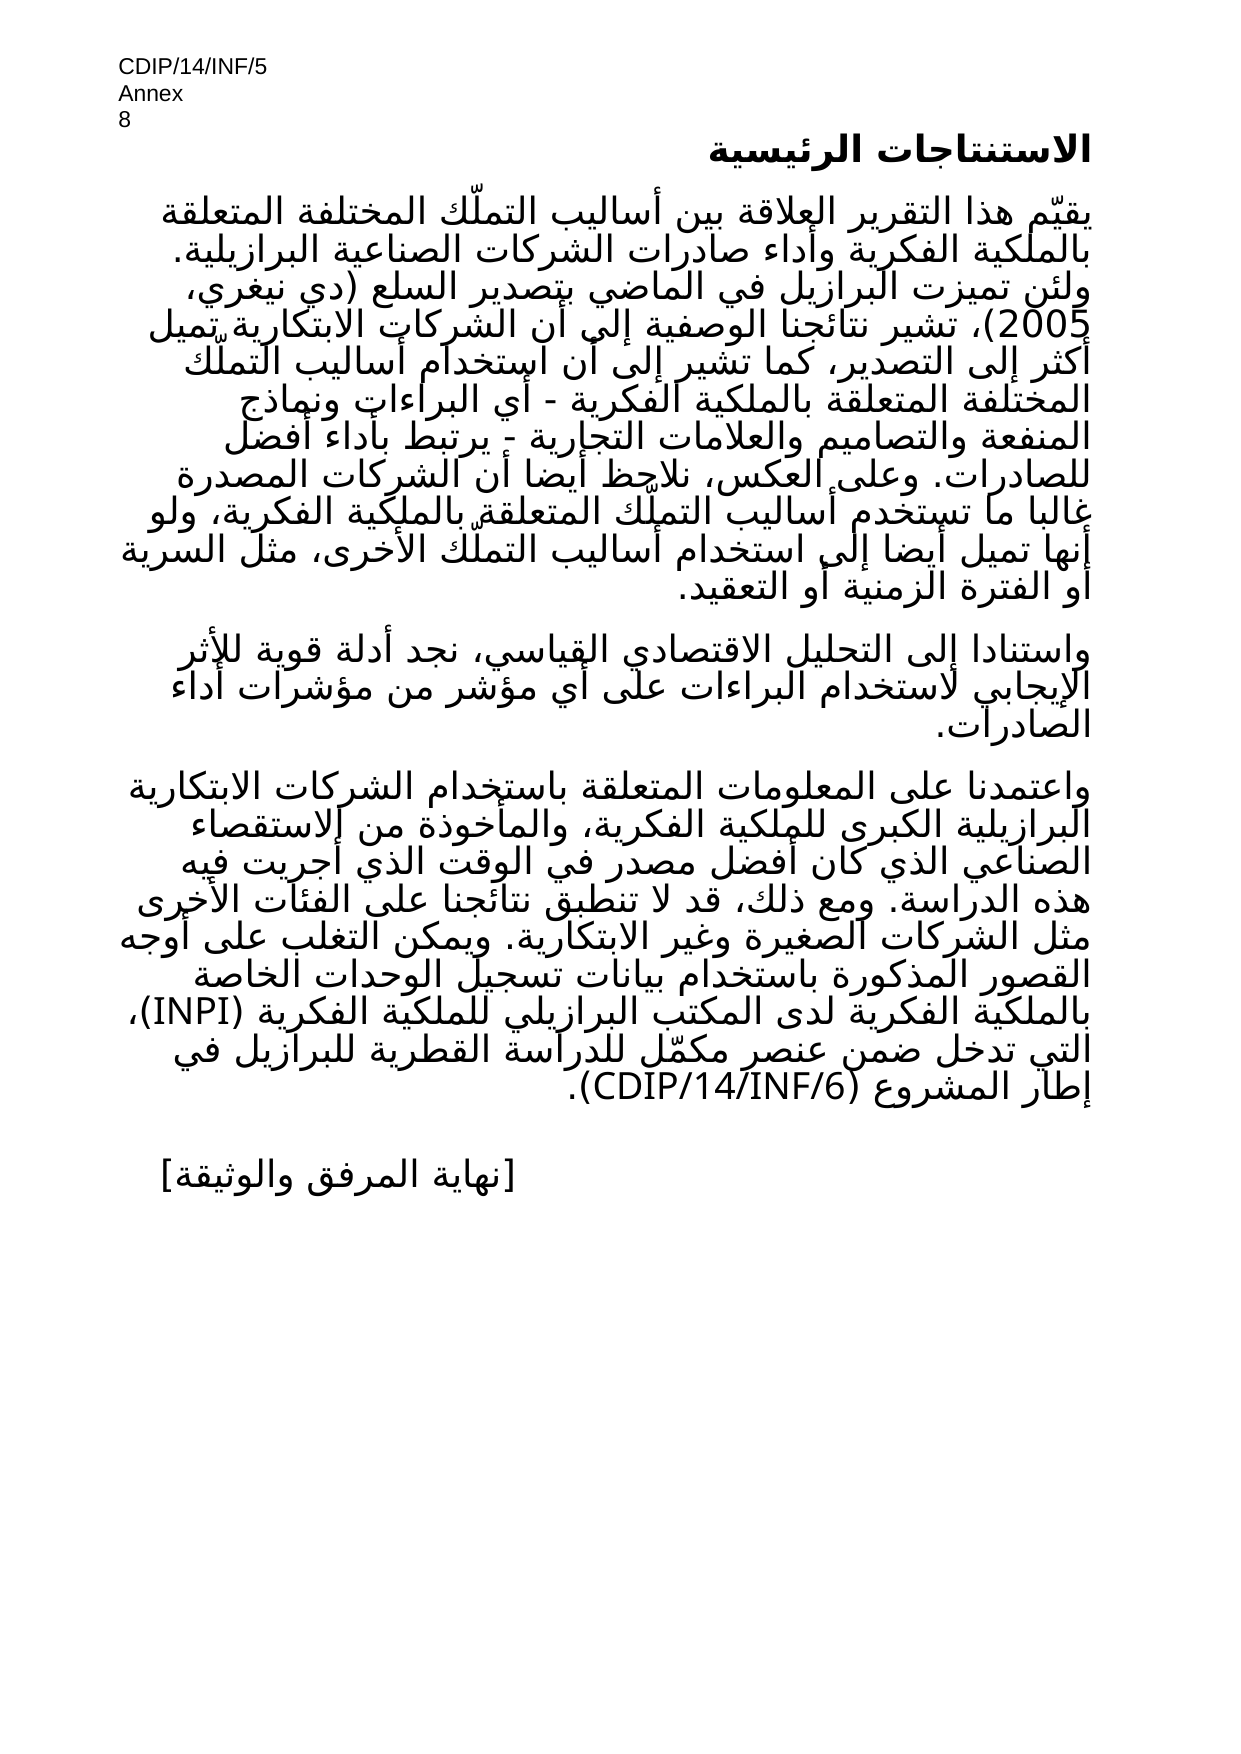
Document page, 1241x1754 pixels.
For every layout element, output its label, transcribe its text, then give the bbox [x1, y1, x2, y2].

text يقيّم هذا التقرير العلاقة بين أساليب التملّك المختلفة المتعلقة بالملكية الفكرية وأداء صادرات الشركات الصناعية البرازيلية. ولئن تميزت البرازيل في الماضي بتصدير السلع (دي نيغري، 2005)، تشير نتائجنا الوصفية إلى أن الشركات الابتكارية تميل أكثر إلى التصدير، كما تشير إلى أن استخدام أساليب التملّك المختلفة المتعلقة بالملكية الفكرية - أي البراءات ونماذج المنفعة والتصاميم والعلامات التجارية - يرتبط بأداء أفضل للصادرات. وعلى العكس، نلاحظ أيضا أن الشركات المصدرة غالبا ما تستخدم أساليب التملّك المتعلقة بالملكية الفكرية، ولو أنها تميل أيضا إلى استخدام أساليب التملّك الأخرى، مثل السرية أو الفترة الزمنية أو التعقيد. [118, 195, 1092, 607]
text واستنادا إلى التحليل الاقتصادي القياسي، نجد أدلة قوية للأثر الإيجابي لاستخدام البراءات على أي مؤشر من مؤشرات أداء الصادرات. [118, 632, 1092, 745]
text [نهاية المرفق والوثيقة] [118, 1157, 516, 1195]
text واعتمدنا على المعلومات المتعلقة باستخدام الشركات الابتكارية البرازيلية الكبرى للملكية الفكرية، والمأخوذة من الاستقصاء الصناعي الذي كان أفضل مصدر في الوقت الذي أجريت فيه هذه الدراسة. ومع ذلك، قد لا تنطبق نتائجنا على الفئات الأخرى مثل الشركات الصغيرة وغير الابتكارية. ويمكن التغلب على أوجه القصور المذكورة باستخدام بيانات تسجيل الوحدات الخاصة بالملكية الفكرية لدى المكتب البرازيلي للملكية الفكرية (INPI)، التي تدخل ضمن عنصر مكمّل للدراسة القطرية للبرازيل في إطار المشروع (CDIP/14/INF/6). [118, 770, 1092, 1107]
text الاستنتاجات الرئيسية [118, 132, 1092, 170]
